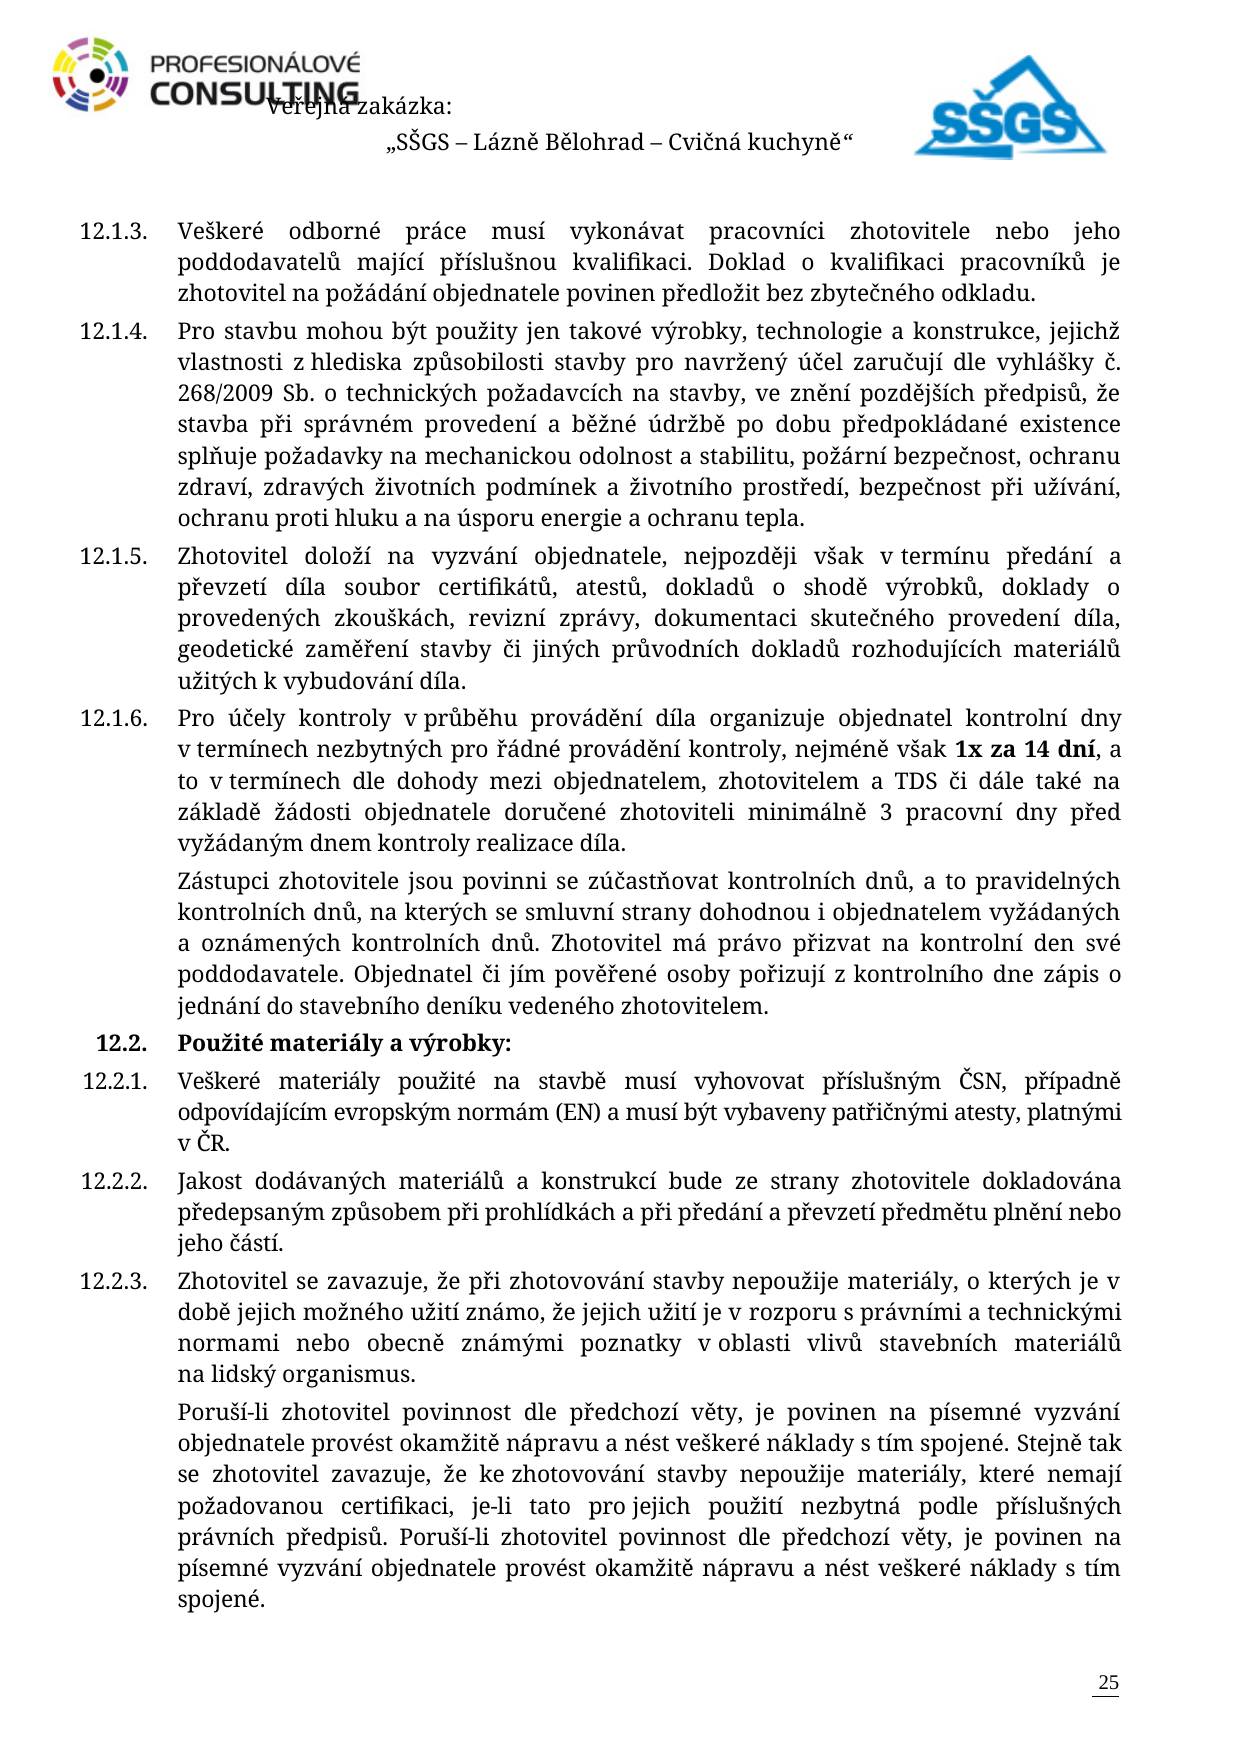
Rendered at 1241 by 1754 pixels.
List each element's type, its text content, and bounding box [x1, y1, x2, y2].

list Pro účely kontroly v průběhu provádění díla organizuje objednatel kontrolní dny v termínech nezbytných pro řádné provádění kontroly, nejméně však 1x za 14 dní, a to v termínech dle dohody mezi objednatelem, zhotovitelem a TDS či dále také na základě žádosti objednatele doručené zhotoviteli minimálně 3 pracovní dny před vyžádaným dnem kontroly realizace díla. [148, 702, 1122, 858]
list Použité materiály a výrobky: [148, 1027, 1122, 1058]
list Zhotovitel se zavazuje, že při zhotovování stavby nepoužije materiály, o kterých je v době jejich možného užití známo, že jejich užití je v rozporu s právními a technickými normami nebo obecně známými poznatky v oblasti vlivů stavebních materiálů na lidský organismus. [148, 1265, 1122, 1390]
list Jakost dodávaných materiálů a konstrukcí bude ze strany zhotovitele dokladována předepsaným způsobem při prohlídkách a při předání a převzetí předmětu plnění nebo jeho částí. [148, 1165, 1122, 1258]
picture [47, 31, 366, 118]
list Zástupci zhotovitele jsou povinni se zúčastňovat kontrolních dnů, a to pravidelných kontrolních dnů, na kterých se smluvní strany dohodnou i objednatelem vyžádaných a oznámených kontrolních dnů. Zhotovitel má právo přizvat na kontrolní den své poddodavatele. Objednatel či jím pověřené osoby pořizují z kontrolního dne zápis o jednání do stavebního deníku vedeného zhotovitelem. [177, 865, 1122, 1021]
list Veškeré materiály použité na stavbě musí vyhovovat příslušným ČSN, případně odpovídajícím evropským normám (EN) a musí být vybaveny patřičnými atesty, platnými v ČR. [148, 1065, 1122, 1158]
picture [913, 55, 1110, 160]
list Pro stavbu mohou být použity jen takové výrobky, technologie a konstrukce, jejichž vlastnosti z hlediska způsobilosti stavby pro navržený účel zaručují dle vyhlášky č. 268/2009 Sb. o technických požadavcích na stavby, ve znění pozdějších předpisů, že stavba při správném provedení a běžné údržbě po dobu předpokládané existence splňuje požadavky na mechanickou odolnost a stabilitu, požární bezpečnost, ochranu zdraví, zdravých životních podmínek a životního prostředí, bezpečnost při užívání, ochranu proti hluku a na úsporu energie a ochranu tepla. [148, 315, 1122, 533]
list Veškeré odborné práce musí vykonávat pracovníci zhotovitele nebo jeho poddodavatelů mající příslušnou kvalifikaci. Doklad o kvalifikaci pracovníků je zhotovitel na požádání objednatele povinen předložit bez zbytečného odkladu. [148, 215, 1122, 308]
picture [360, 104, 366, 113]
list Poruší-li zhotovitel povinnost dle předchozí věty, je povinen na písemné vyzvání objednatele provést okamžitě nápravu a nést veškeré náklady s tím spojené. Stejně tak se zhotovitel zavazuje, že ke zhotovování stavby nepoužije materiály, které nemají požadovanou certifikaci, je-li tato pro jejich použití nezbytná podle příslušných právních předpisů. Poruší-li zhotovitel povinnost dle předchozí věty, je povinen na písemné vyzvání objednatele provést okamžitě nápravu a nést veškeré náklady s tím spojené. [177, 1396, 1122, 1615]
list Zhotovitel doloží na vyzvání objednatele, nejpozději však v termínu předání a převzetí díla soubor certifikátů, atestů, dokladů o shodě výrobků, doklady o provedených zkouškách, revizní zprávy, dokumentaci skutečného provedení díla, geodetické zaměření stavby či jiných průvodních dokladů rozhodujících materiálů užitých k vybudování díla. [148, 540, 1122, 696]
